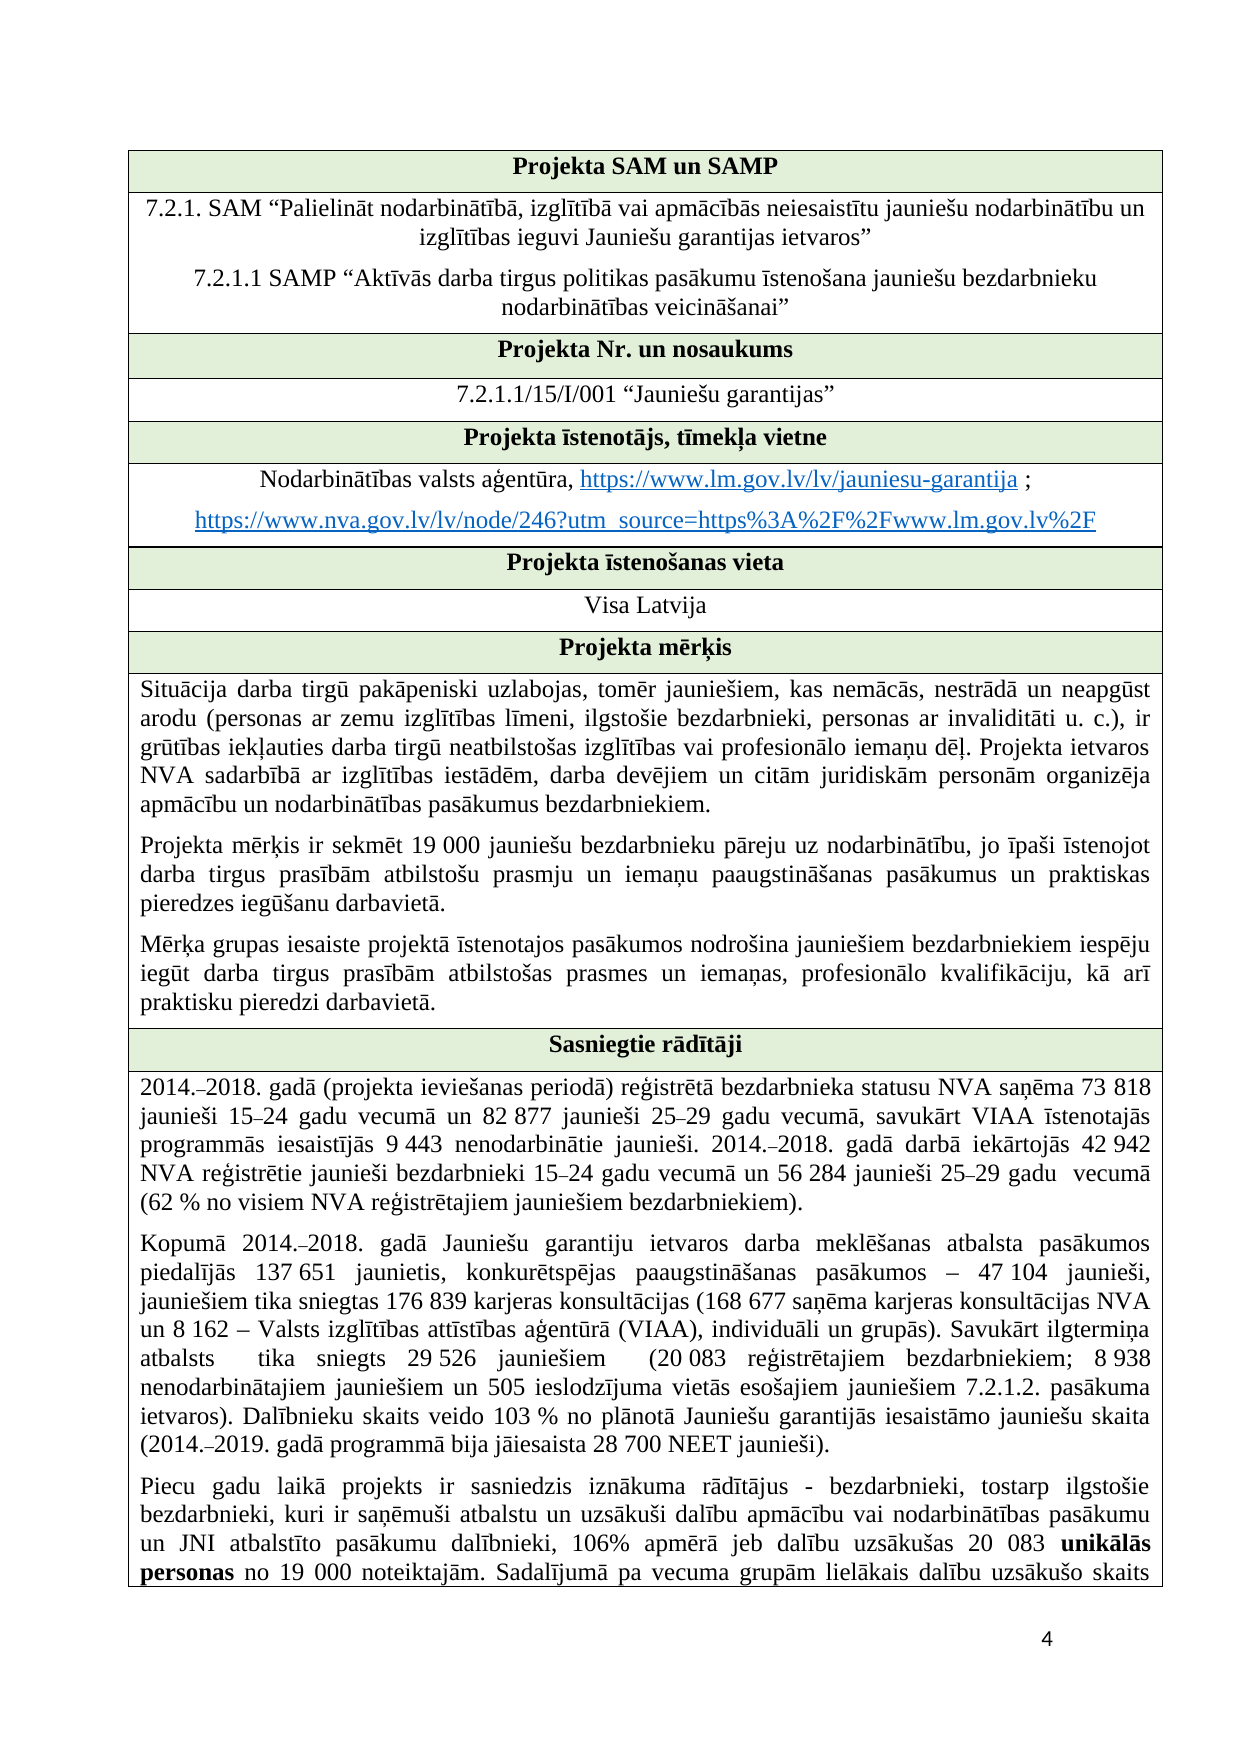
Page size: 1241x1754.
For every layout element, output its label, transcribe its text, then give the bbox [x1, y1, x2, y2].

table_cell 7.2.1. SAM “Palielināt nodarbinātībā, izglītībā vai apmācībās neiesaistītu jauniešu nodarbinātību un izglītības ieguvi Jauniešu garantijas ietvaros” 7.2.1.1 SAMP “Aktīvās darba tirgus politikas pasākumu īstenošana jauniešu bezdarbnieku nodarbinātības veicināšanai” [129, 193, 1162, 333]
table_cell Projekta īstenošanas vieta [129, 548, 1162, 589]
table_cell Projekta īstenotājs, tīmekļa vietne [129, 422, 1162, 463]
table_cell Sasniegtie rādītāji [129, 1029, 1162, 1071]
table_cell Projekta mērķis [129, 632, 1162, 673]
table_cell Nodarbinātības valsts aģentūra, https://www.lm.gov.lv/lv/jauniesu-garantija ; https://www.nva.gov.lv/lv/node/246?utm_source=https%3A%2F%2Fwww.lm.gov.lv%2F [129, 464, 1162, 546]
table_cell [129, 1072, 1162, 1586]
table_cell Situācija darba tirgū pakāpeniski uzlabojas, tomēr jauniešiem, kas nemācās, nestrādā un neapgūst arodu (personas ar zemu izglītības līmeni, ilgstošie bezdarbnieki, personas ar invaliditāti u. c.), ir grūtības iekļauties darba tirgū neatbilstošas izglītības vai profesionālo iemaņu dēļ. Projekta ietvaros NVA sadarbībā ar izglītības iestādēm, darba devējiem un citām juridiskām personām organizēja apmācību un nodarbinātības pasākumus bezdarbniekiem. Projekta mērķis ir sekmēt 19 000 jauniešu bezdarbnieku pāreju uz nodarbinātību, jo īpaši īstenojot darba tirgus prasībām atbilstošu prasmju un iemaņu paaugstināšanas pasākumus un praktiskas pieredzes iegūšanu darbavietā. Mērķa grupas iesaiste projektā īstenotajos pasākumos nodrošina jauniešiem bezdarbniekiem iespēju iegūt darba tirgus prasībām atbilstošas prasmes un iemaņas, profesionālo kvalifikāciju, kā arī praktisku pieredzi darbavietā. [129, 674, 1162, 1028]
table_cell 7.2.1.1/15/I/001 “Jauniešu garantijas” [129, 379, 1162, 421]
table_cell Projekta Nr. un nosaukums [129, 334, 1162, 378]
table_cell Visa Latvija [129, 590, 1162, 631]
table_header Projekta SAM un SAMP [129, 151, 1162, 192]
